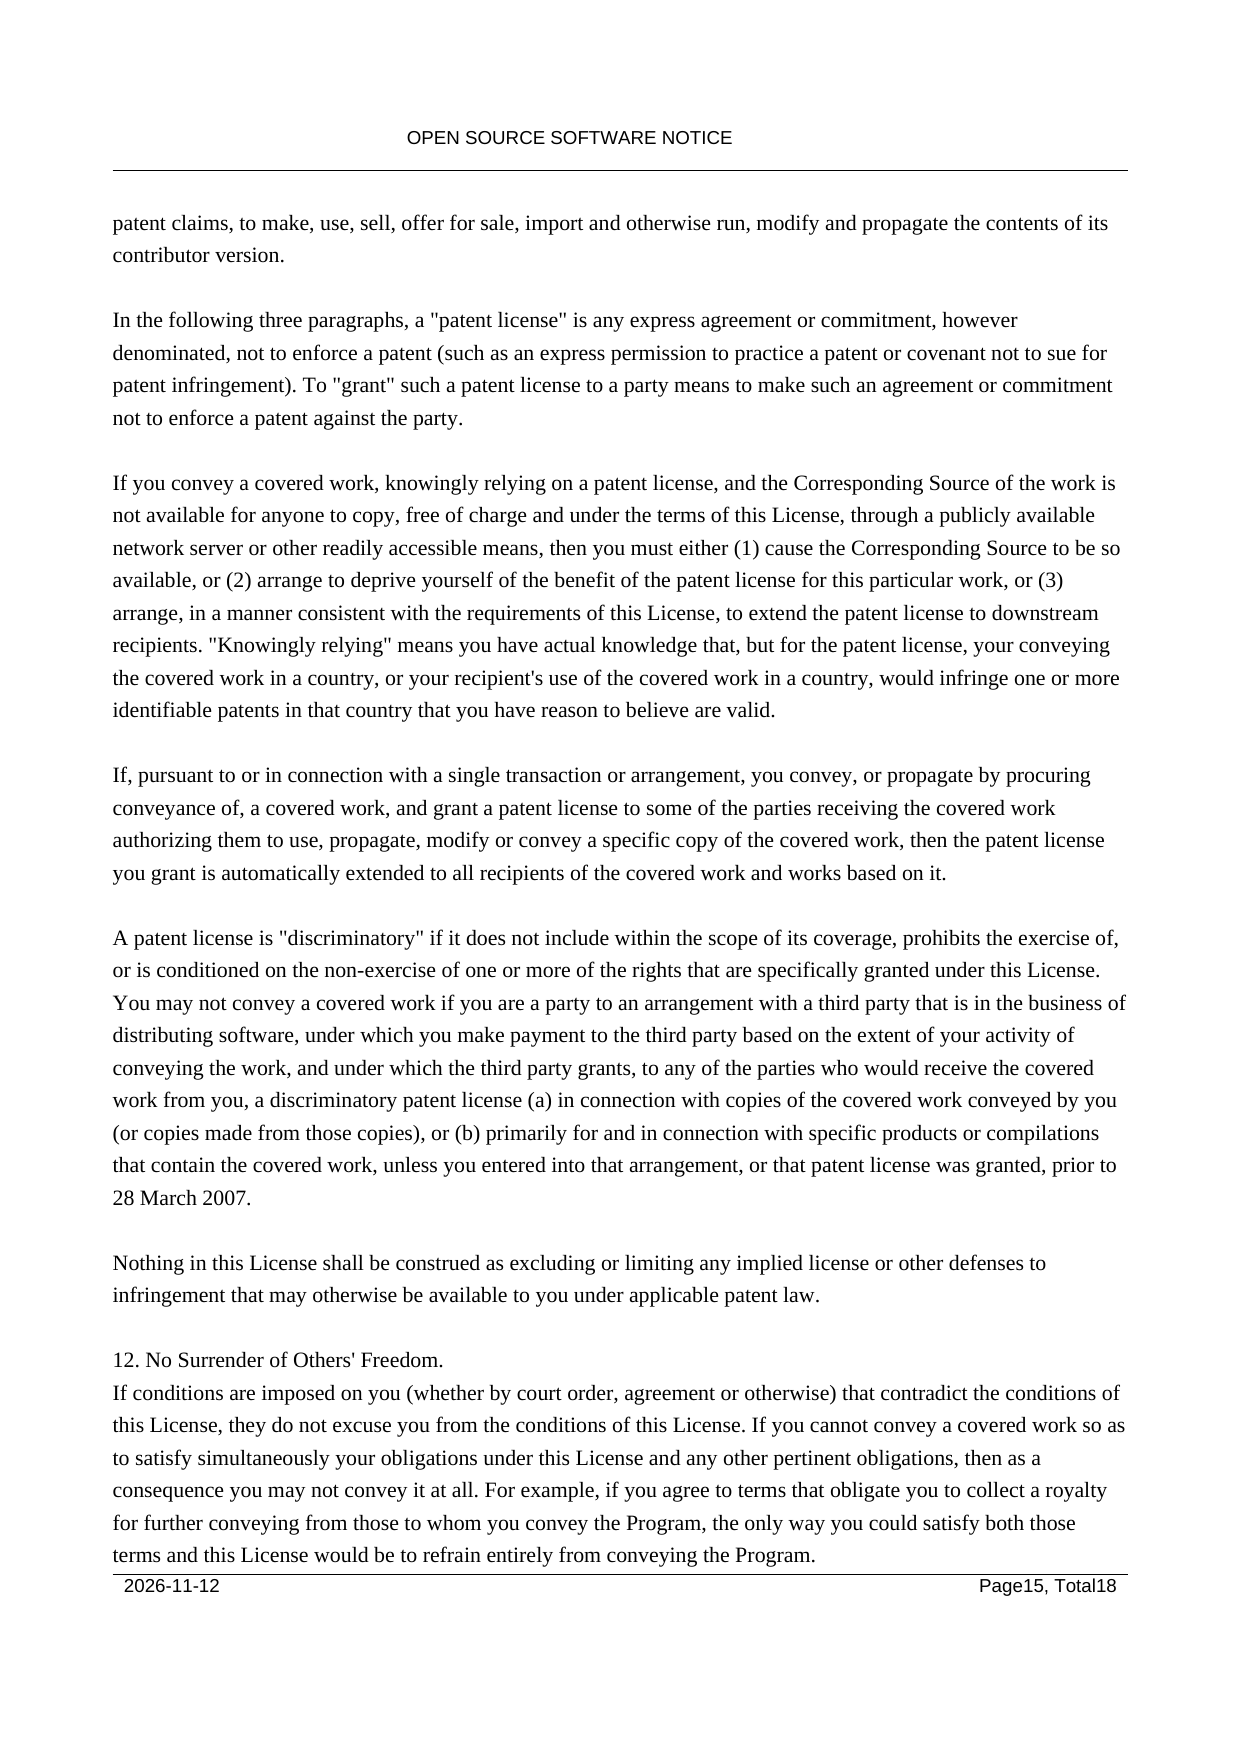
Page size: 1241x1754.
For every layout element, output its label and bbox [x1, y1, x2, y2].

text [112, 206, 1128, 1571]
